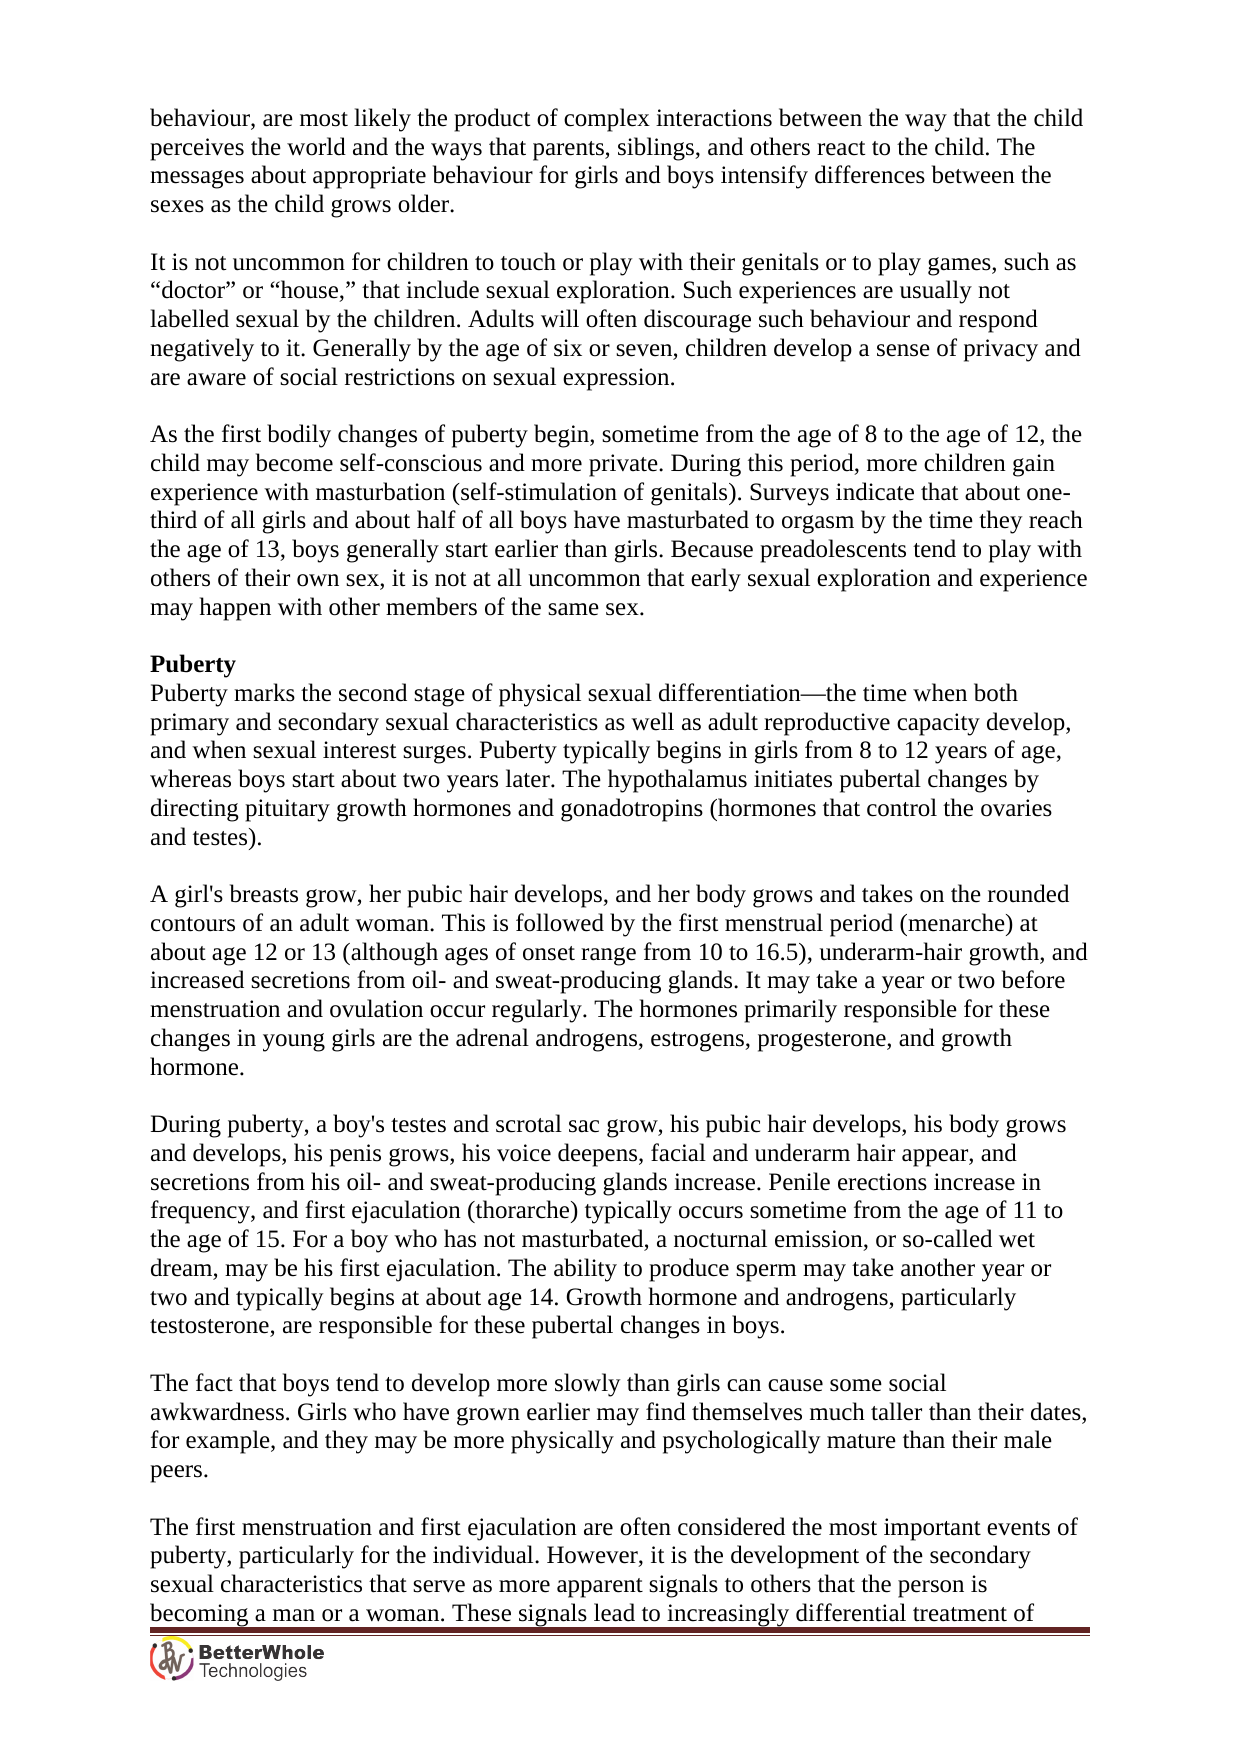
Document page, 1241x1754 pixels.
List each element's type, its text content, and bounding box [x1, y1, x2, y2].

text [150, 103, 1090, 218]
picture [150, 1636, 324, 1681]
text A girl's breasts grow, her pubic hair develops, and her body grows and takes on the rounded contours of an adult woman. This is followed by the first menstrual period (menarche) at about age 12 or 13 (although ages of onset range from 10 to 16.5), underarm-hair growth, and increased secretions from oil- and sweat-producing glands. It may take a year or two before menstruation and ovulation occur regularly. The hormones primarily responsible for these changes in young girls are the adrenal androgens, estrogens, progesterone, and growth hormone. [150, 879, 1090, 1081]
text Puberty marks the second stage of physical sexual differentiation—the time when both primary and secondary sexual characteristics as well as adult reproductive capacity develop, and when sexual interest surges. Puberty typically begins in girls from 8 to 12 years of age, whereas boys start about two years later. The hypothalamus initiates pubertal changes by directing pituitary growth hormones and gonadotropins (hormones that control the ovaries and testes). [150, 678, 1090, 851]
text The fact that boys tend to develop more slowly than girls can cause some social awkwardness. Girls who have grown earlier may find themselves much taller than their dates, for example, and they may be more physically and psychologically mature than their male peers. [150, 1368, 1090, 1483]
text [150, 1512, 1090, 1627]
text It is not uncommon for children to touch or play with their genitals or to play games, such as “doctor” or “house,” that include sexual exploration. Such experiences are usually not labelled sexual by the children. Adults will often discourage such behaviour and respond negatively to it. Generally by the age of six or seven, children develop a sense of privacy and are aware of social restrictions on sexual expression. [150, 247, 1090, 391]
table_header Puberty [150, 621, 236, 678]
text As the first bodily changes of puberty begin, sometime from the age of 8 to the age of 12, the child may become self-conscious and more private. During this period, more children gain experience with masturbation (self-stimulation of genitals). Surveys indicate that about one-third of all girls and about half of all boys have masturbated to orgasm by the time they reach the age of 13, boys generally start earlier than girls. Because preadolescents tend to play with others of their own sex, it is not at all uncommon that early sexual exploration and experience may happen with other members of the same sex. [150, 419, 1090, 621]
text During puberty, a boy's testes and scrotal sac grow, his pubic hair develops, his body grows and develops, his penis grows, his voice deepens, facial and underarm hair appear, and secretions from his oil- and sweat-producing glands increase. Penile erections increase in frequency, and first ejaculation (thorarche) typically occurs sometime from the age of 11 to the age of 15. For a boy who has not masturbated, a nocturnal emission, or so-called wet dream, may be his first ejaculation. The ability to produce sperm may take another year or two and typically begins at about age 14. Growth hormone and androgens, particularly testosterone, are responsible for these pubertal changes in boys. [150, 1109, 1090, 1339]
